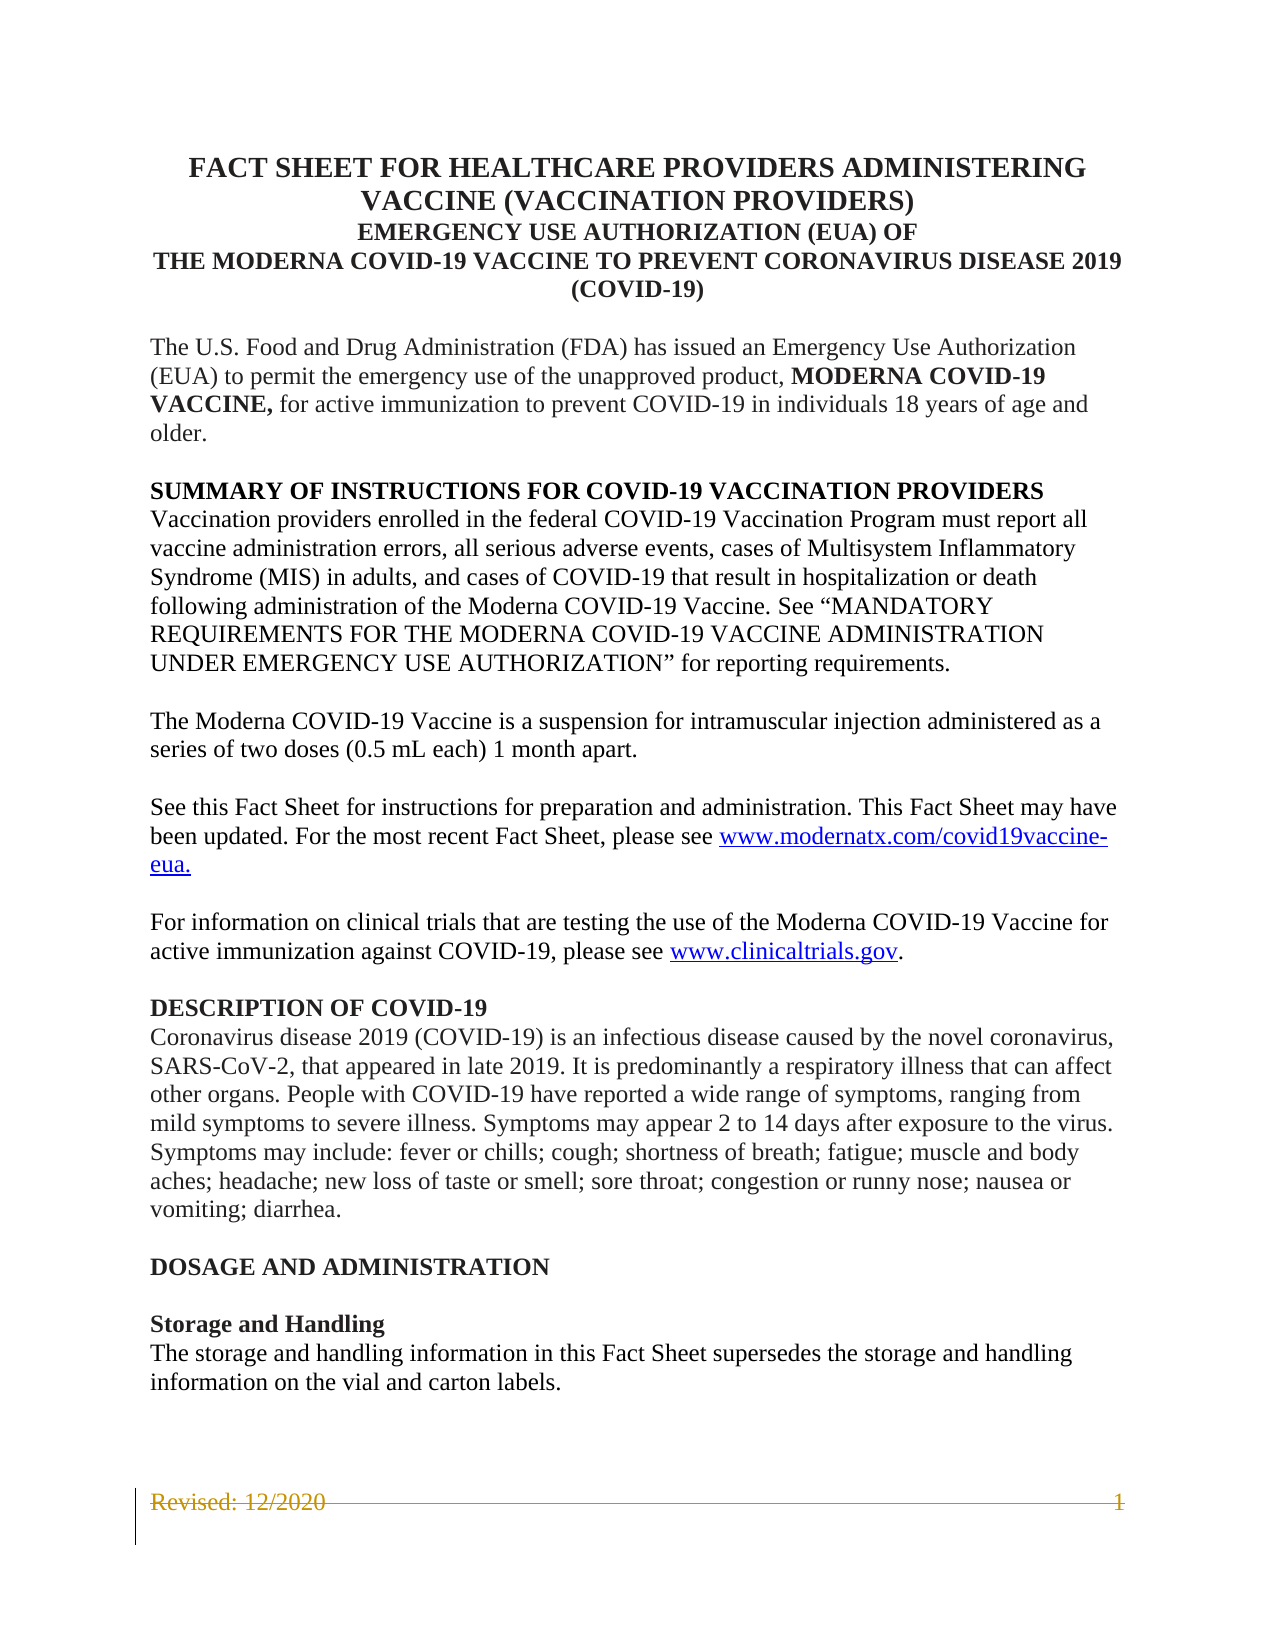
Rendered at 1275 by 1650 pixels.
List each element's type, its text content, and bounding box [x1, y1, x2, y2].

text The Moderna COVID-19 Vaccine is a suspension for intramuscular injection administered as a series of two doses (0.5 mL each) 1 month apart. [150, 706, 1125, 763]
subtitle THE MODERNA COVID-19 VACCINE TO PREVENT CORONAVIRUS DISEASE 2019 (COVID-19) [150, 246, 1125, 303]
text Vaccination providers enrolled in the federal COVID-19 Vaccination Program must report all vaccine administration errors, all serious adverse events, cases of Multisystem Inflammatory Syndrome (MIS) in adults, and cases of COVID-19 that result in hospitalization or death following administration of the Moderna COVID-19 Vaccine. See “MANDATORY REQUIREMENTS FOR THE MODERNA COVID-19 VACCINE ADMINISTRATION UNDER EMERGENCY USE AUTHORIZATION” for reporting requirements. [150, 504, 1125, 677]
text See this Fact Sheet for instructions for preparation and administration. This Fact Sheet may have been updated. For the most recent Fact Sheet, please see www.modernatx.com/covid19vaccine-eua. [150, 792, 1125, 878]
text For information on clinical trials that are testing the use of the Moderna COVID-19 Vaccine for active immunization against COVID-19, please see www.clinicaltrials.gov. [150, 907, 1125, 964]
subtitle SUMMARY OF INSTRUCTIONS FOR COVID-19 VACCINATION PROVIDERS [150, 476, 1125, 504]
text The storage and handling information in this Fact Sheet supersedes the storage and handling information on the vial and carton labels. [150, 1338, 1125, 1396]
subtitle DOSAGE AND ADMINISTRATION [150, 1252, 1125, 1281]
text Coronavirus disease 2019 (COVID-19) is an infectious disease caused by the novel coronavirus, SARS-CoV-2, that appeared in late 2019. It is predominantly a respiratory illness that can affect other organs. People with COVID-19 have reported a wide range of symptoms, ranging from mild symptoms to severe illness. Symptoms may appear 2 to 14 days after exposure to the virus. Symptoms may include: fever or chills; cough; shortness of breath; fatigue; muscle and body aches; headache; new loss of taste or smell; sore throat; congestion or runny nose; nausea or vomiting; diarrhea. [150, 1022, 1125, 1223]
text FACT SHEET FOR HEALTHCARE PROVIDERS ADMINISTERING VACCINE (VACCINATION PROVIDERS) [150, 150, 1125, 217]
subtitle DESCRIPTION OF COVID-19 [150, 993, 1125, 1022]
text Storage and Handling [150, 1309, 1125, 1338]
text The U.S. Food and Drug Administration (FDA) has issued an Emergency Use Authorization (EUA) to permit the emergency use of the unapproved product, MODERNA COVID-19 VACCINE, for active immunization to prevent COVID-19 in individuals 18 years of age and older. [150, 332, 1125, 447]
subtitle EMERGENCY USE AUTHORIZATION (EUA) OF [150, 217, 1125, 246]
